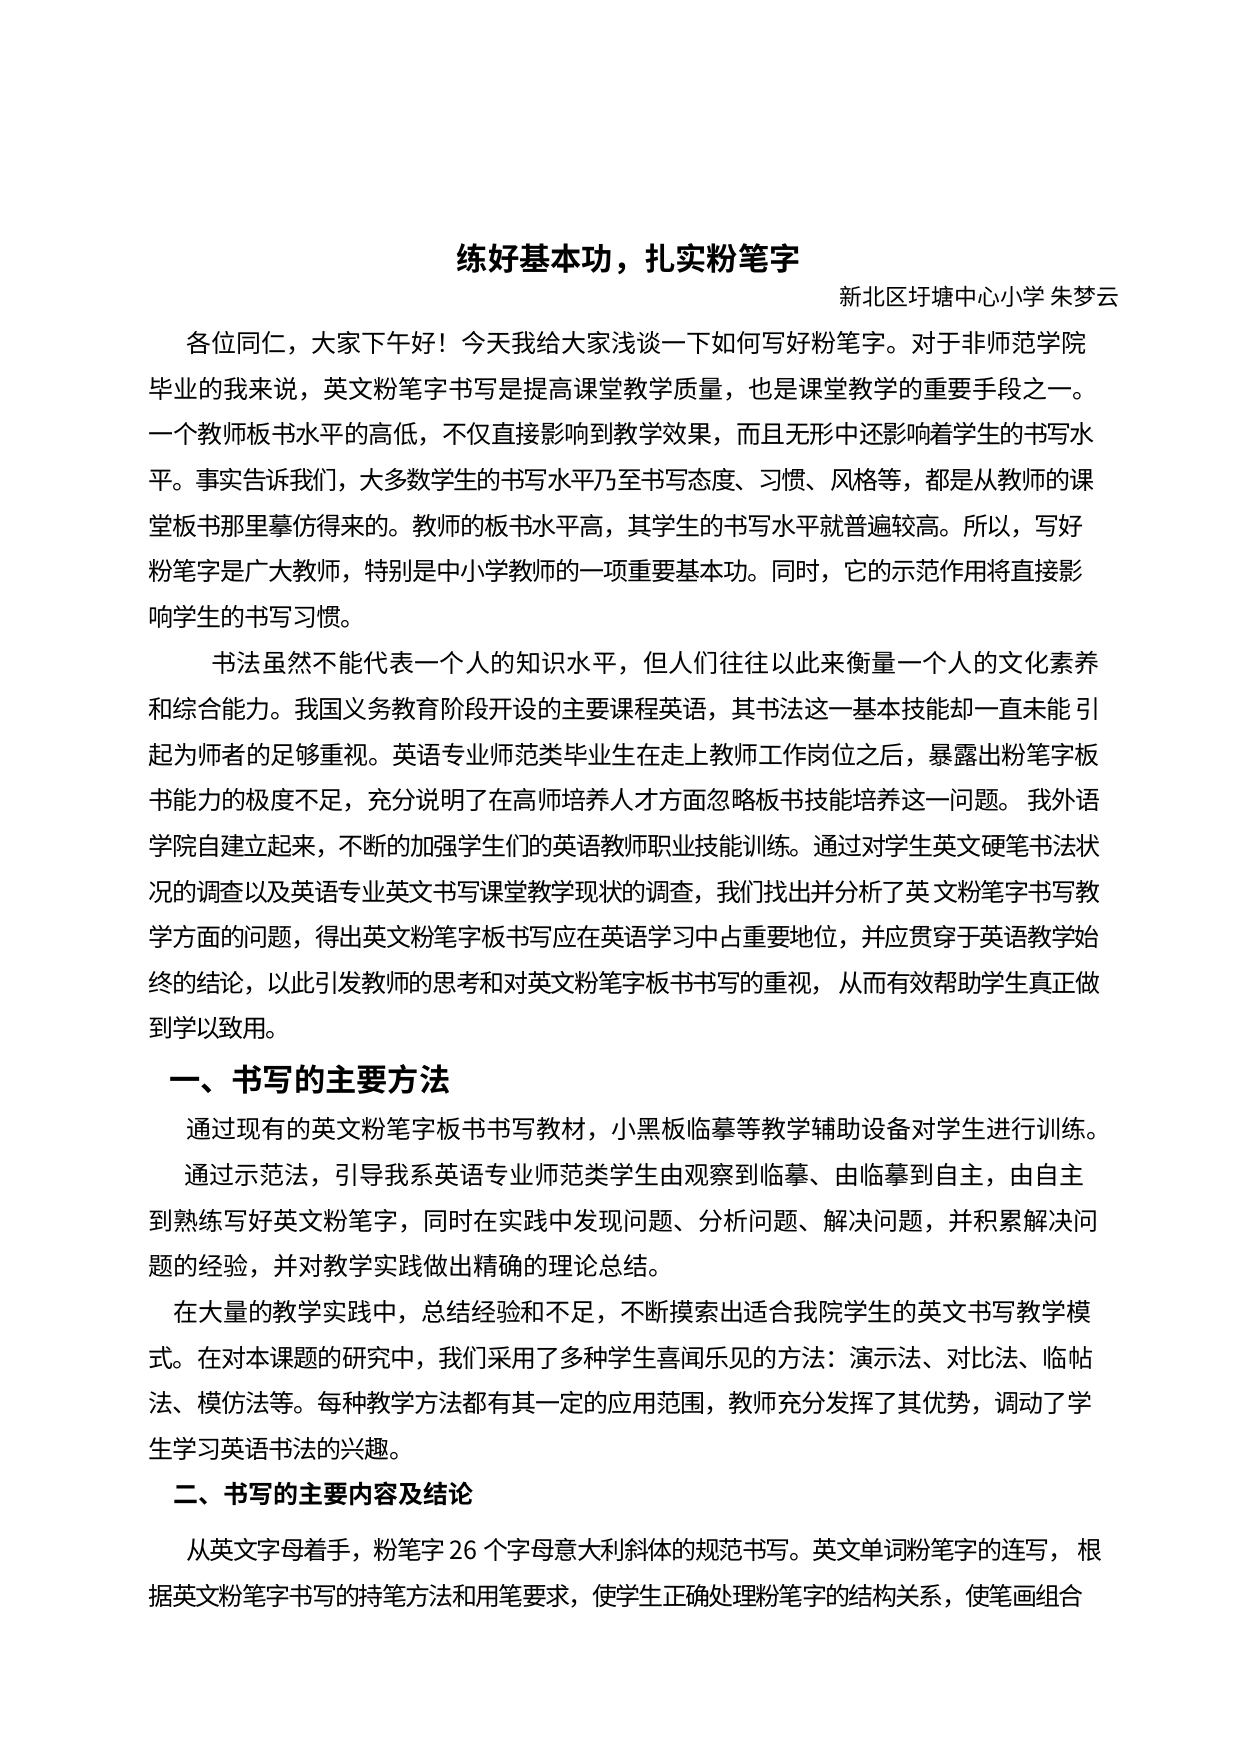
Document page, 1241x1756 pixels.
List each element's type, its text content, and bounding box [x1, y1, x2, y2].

text 在大量的教学实践中，总结经验和不足，不断摸索出适合我院学生的英文书写教学模式。在对本课题的研究中，我们采用了多种学生喜闻乐见的方法：演示法、对比法、临帖法、模仿法等。每种教学方法都有其一定的应用范围，教师充分发挥了其优势，调动了学生学习英语书法的兴趣。 [148, 1292, 1094, 1466]
text 二、书写的主要内容及结论 [148, 1475, 1094, 1511]
subtitle 练好基本功，扎实粉笔字 [137, 234, 1119, 279]
text 到熟练写好英文粉笔字，同时在实践中发现问题、分析问题、解决问题，并积累解决问题的经验，并对教学实践做出精确的理论总结。 [148, 1201, 1100, 1283]
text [148, 1531, 1106, 1612]
text 各位同仁，大家下午好！今天我给大家浅谈一下如何写好粉笔字。对于非师范学院毕业的我来说，英文粉笔字书写是提高课堂教学质量，也是课堂教学的重要手段之一。 一个教师板书水平的高低，不仅直接影响到教学效果，而且无形中还影响着学生的书写水平。事实告诉我们，大多数学生的书写水平乃至书写态度、习惯、风格等，都是从教师的课堂板书那里摹仿得来的。教师的板书水平高，其学生的书写水平就普遍较高。所以，写好粉笔字是广大教师，特别是中小学教师的一项重要基本功。同时，它的示范作用将直接影响学生的书写习惯。 [148, 324, 1107, 634]
subtitle 一、书写的主要方法 [137, 1055, 1119, 1100]
text 通过现有的英文粉笔字板书书写教材，小黑板临摹等教学辅助设备对学生进行训练。通过示范法，引导我系英语专业师范类学生由观察到临摹、由临摹到自主，由自主 [184, 1110, 1114, 1192]
text 新北区圩塘中心小学 朱梦云 [137, 279, 1119, 312]
text 书法虽然不能代表一个人的知识水平，但人们往往以此来衡量一个人的文化素养和综合能力。我国义务教育阶段开设的主要课程英语，其书法这一基本技能却一直未能引起为师者的足够重视。英语专业师范类毕业生在走上教师工作岗位之后，暴露出粉笔字板书能力的极度不足，充分说明了在高师培养人才方面忽略板书技能培养这一问题。我外语学院自建立起来，不断的加强学生们的英语教师职业技能训练。通过对学生英文硬笔书法状况的调查以及英语专业英文书写课堂教学现状的调查，我们找出并分析了英文粉笔字书写教学方面的问题，得出英文粉笔字板书写应在英语学习中占重要地位，并应贯穿于英语教学始终的结论，以此引发教师的思考和对英文粉笔字板书书写的重视， 从而有效帮助学生真正做到学以致用。 [148, 644, 1100, 1045]
